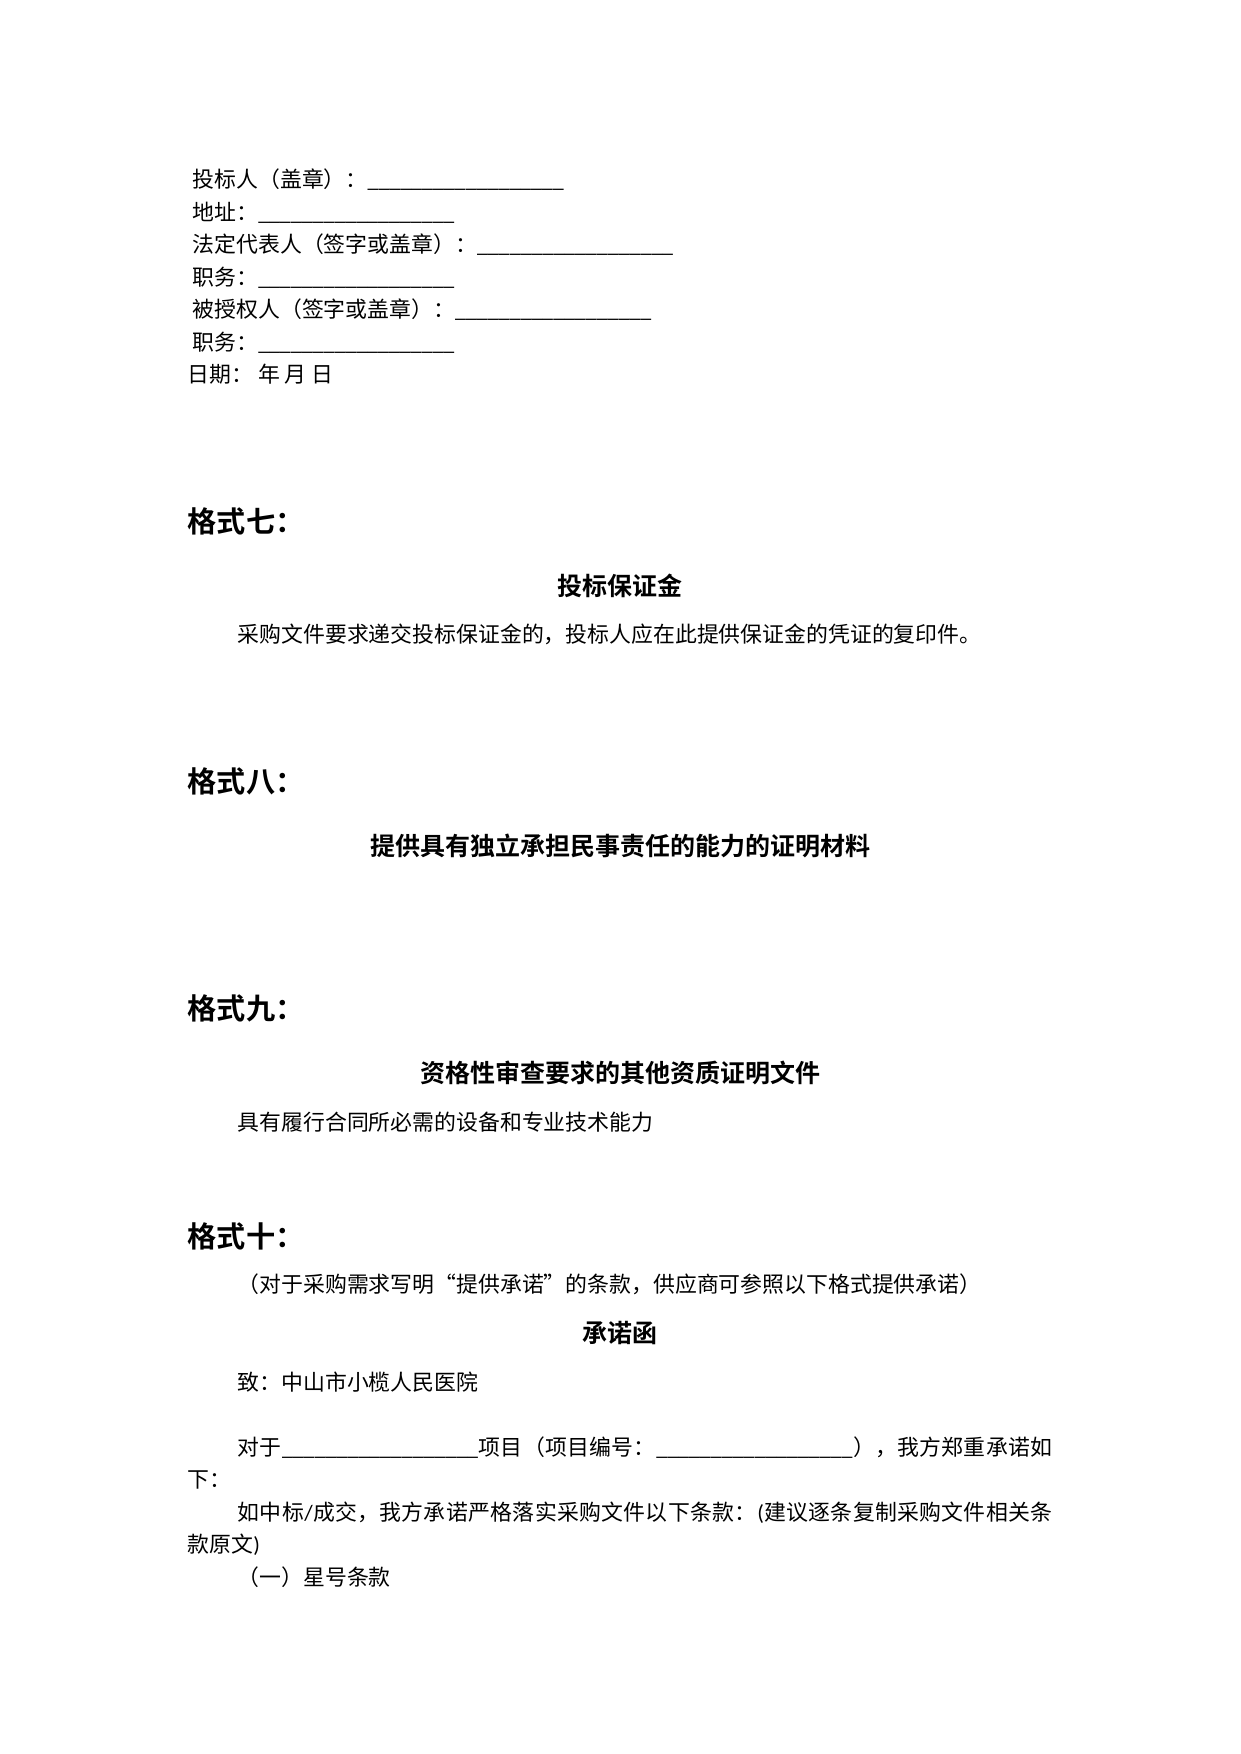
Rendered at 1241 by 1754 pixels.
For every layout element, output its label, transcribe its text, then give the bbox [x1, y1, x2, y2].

text 被授权人（签字或盖章）：__________________ [187, 292, 1053, 324]
text 日期： 年 月 日 [187, 357, 1053, 389]
text 如中标/成交，我方承诺严格落实采购文件以下条款：(建议逐条复制采购文件相关条款原文) [187, 1494, 1053, 1559]
text 投标保证金 [187, 552, 1053, 617]
text 地址：__________________ [187, 194, 1053, 227]
text 具有履行合同所必需的设备和专业技术能力 [187, 1104, 1053, 1137]
text 职务：__________________ [187, 259, 1053, 292]
text 格式七： [187, 487, 1053, 552]
text 格式八： [187, 747, 1053, 812]
text 法定代表人（签字或盖章）：__________________ [187, 227, 1053, 259]
text 致：中山市小榄人民医院 [187, 1364, 1053, 1429]
text 格式十： [187, 1202, 1053, 1267]
text 提供具有独立承担民事责任的能力的证明材料 [187, 812, 1053, 877]
text （一）星号条款 [187, 1559, 1053, 1592]
text （对于采购需求写明“提供承诺”的条款，供应商可参照以下格式提供承诺） [187, 1267, 1053, 1299]
text 资格性审查要求的其他资质证明文件 [187, 1039, 1053, 1104]
text 职务：__________________ [187, 324, 1053, 357]
text 对于__________________项目（项目编号：__________________），我方郑重承诺如下： [187, 1429, 1053, 1494]
text 承诺函 [187, 1299, 1053, 1364]
text 采购文件要求递交投标保证金的，投标人应在此提供保证金的凭证的复印件。 [187, 617, 1053, 649]
text 格式九： [187, 974, 1053, 1039]
text 投标人（盖章）：__________________ [187, 162, 1053, 194]
